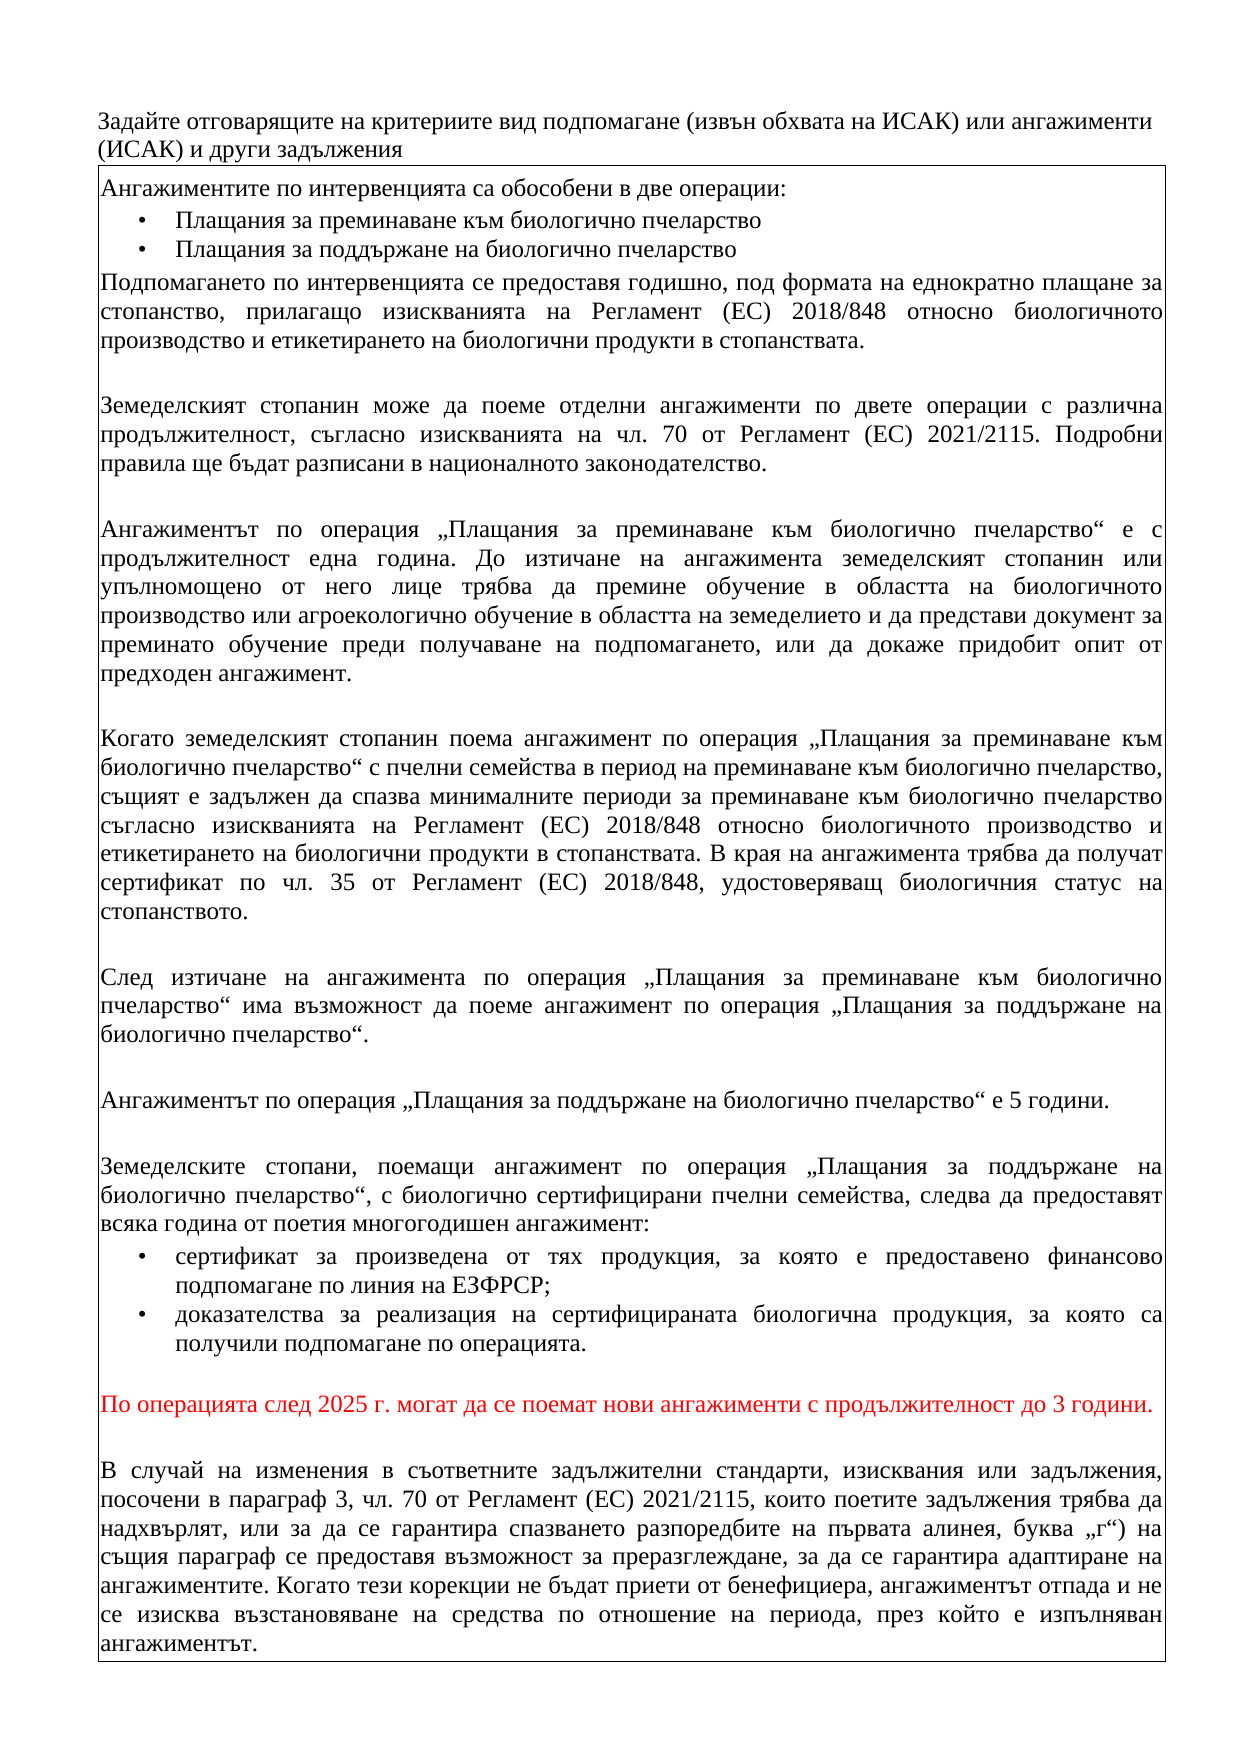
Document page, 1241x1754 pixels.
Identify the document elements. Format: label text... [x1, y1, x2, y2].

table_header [99, 166, 1165, 1661]
text Задайте отговарящите на критериите вид подпомагане (извън обхвата на ИСАК) или ангажименти (ИСАК) и други задължения [97, 106, 1165, 163]
